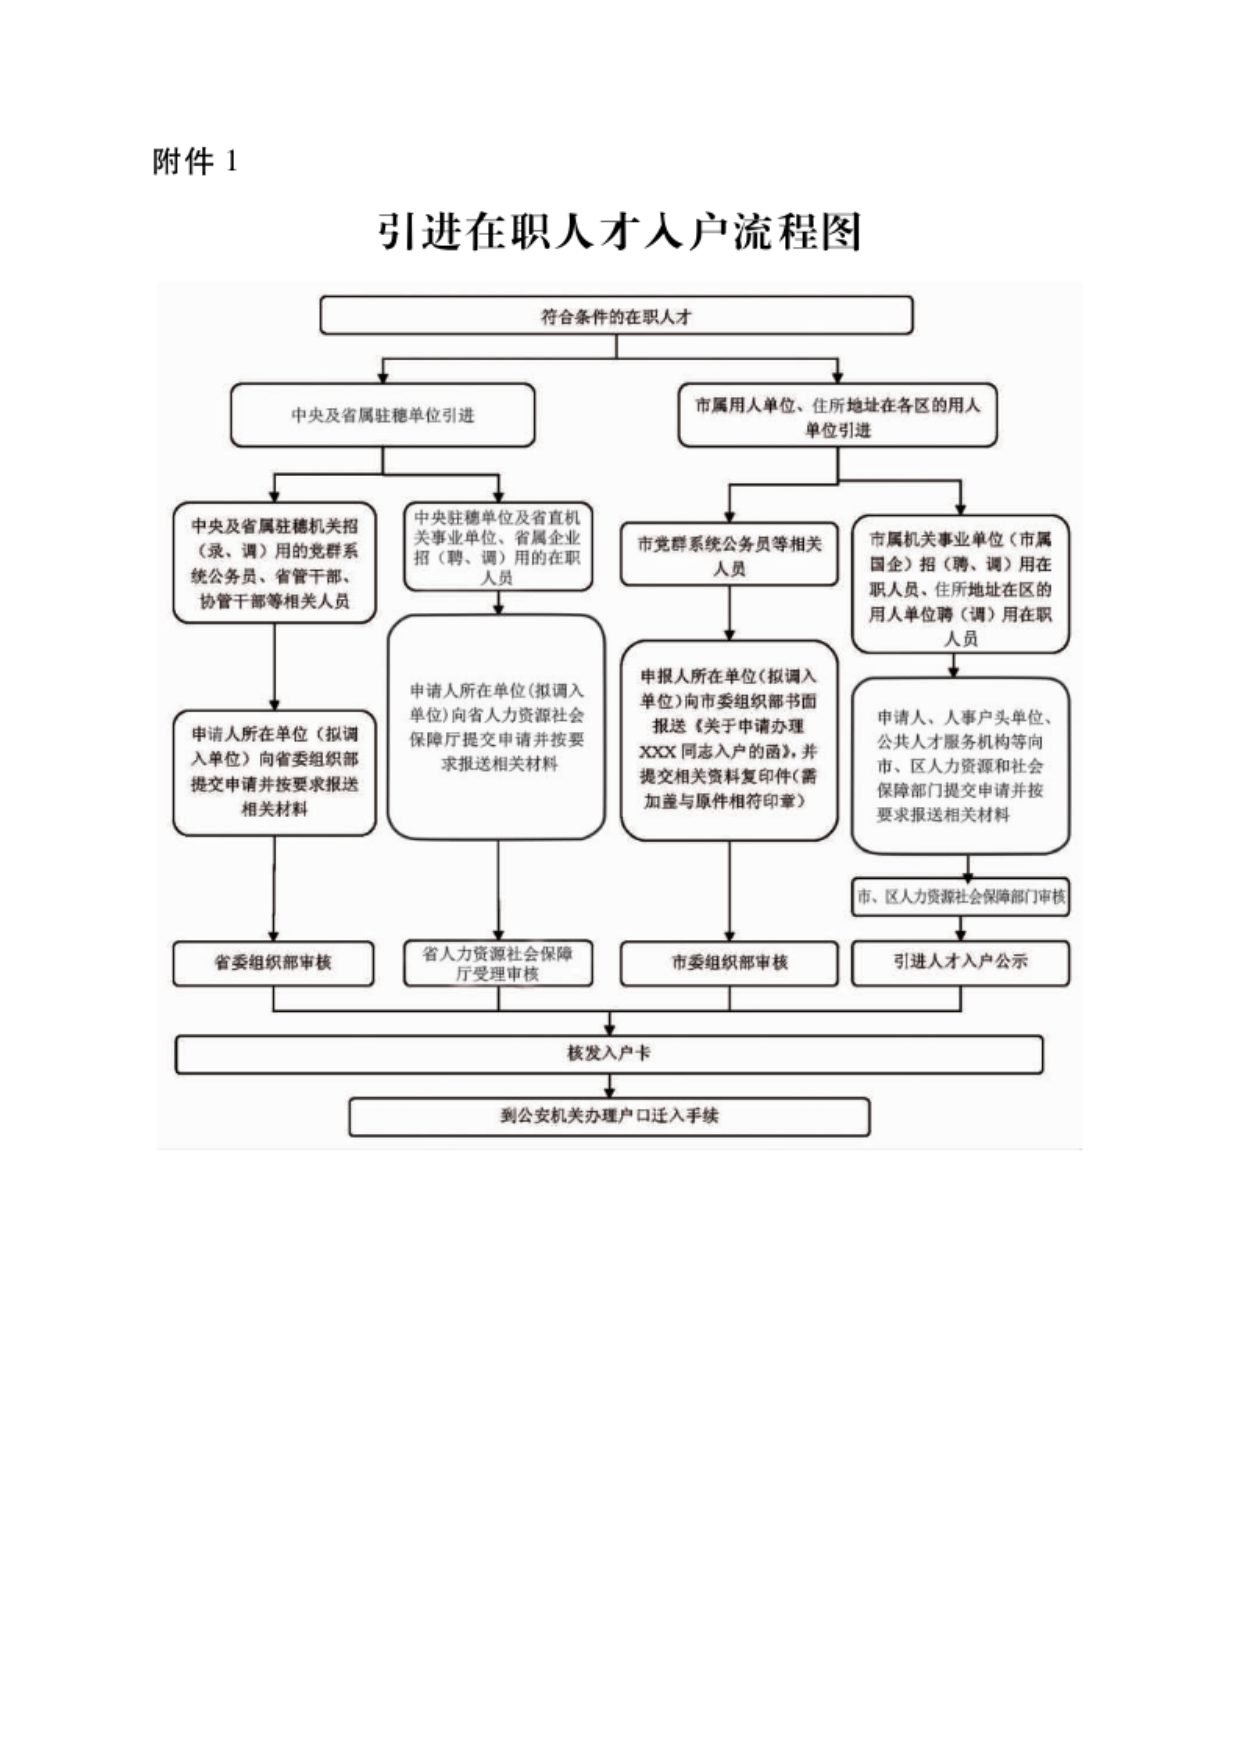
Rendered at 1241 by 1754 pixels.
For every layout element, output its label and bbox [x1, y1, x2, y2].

picture [137, 102, 1103, 1205]
